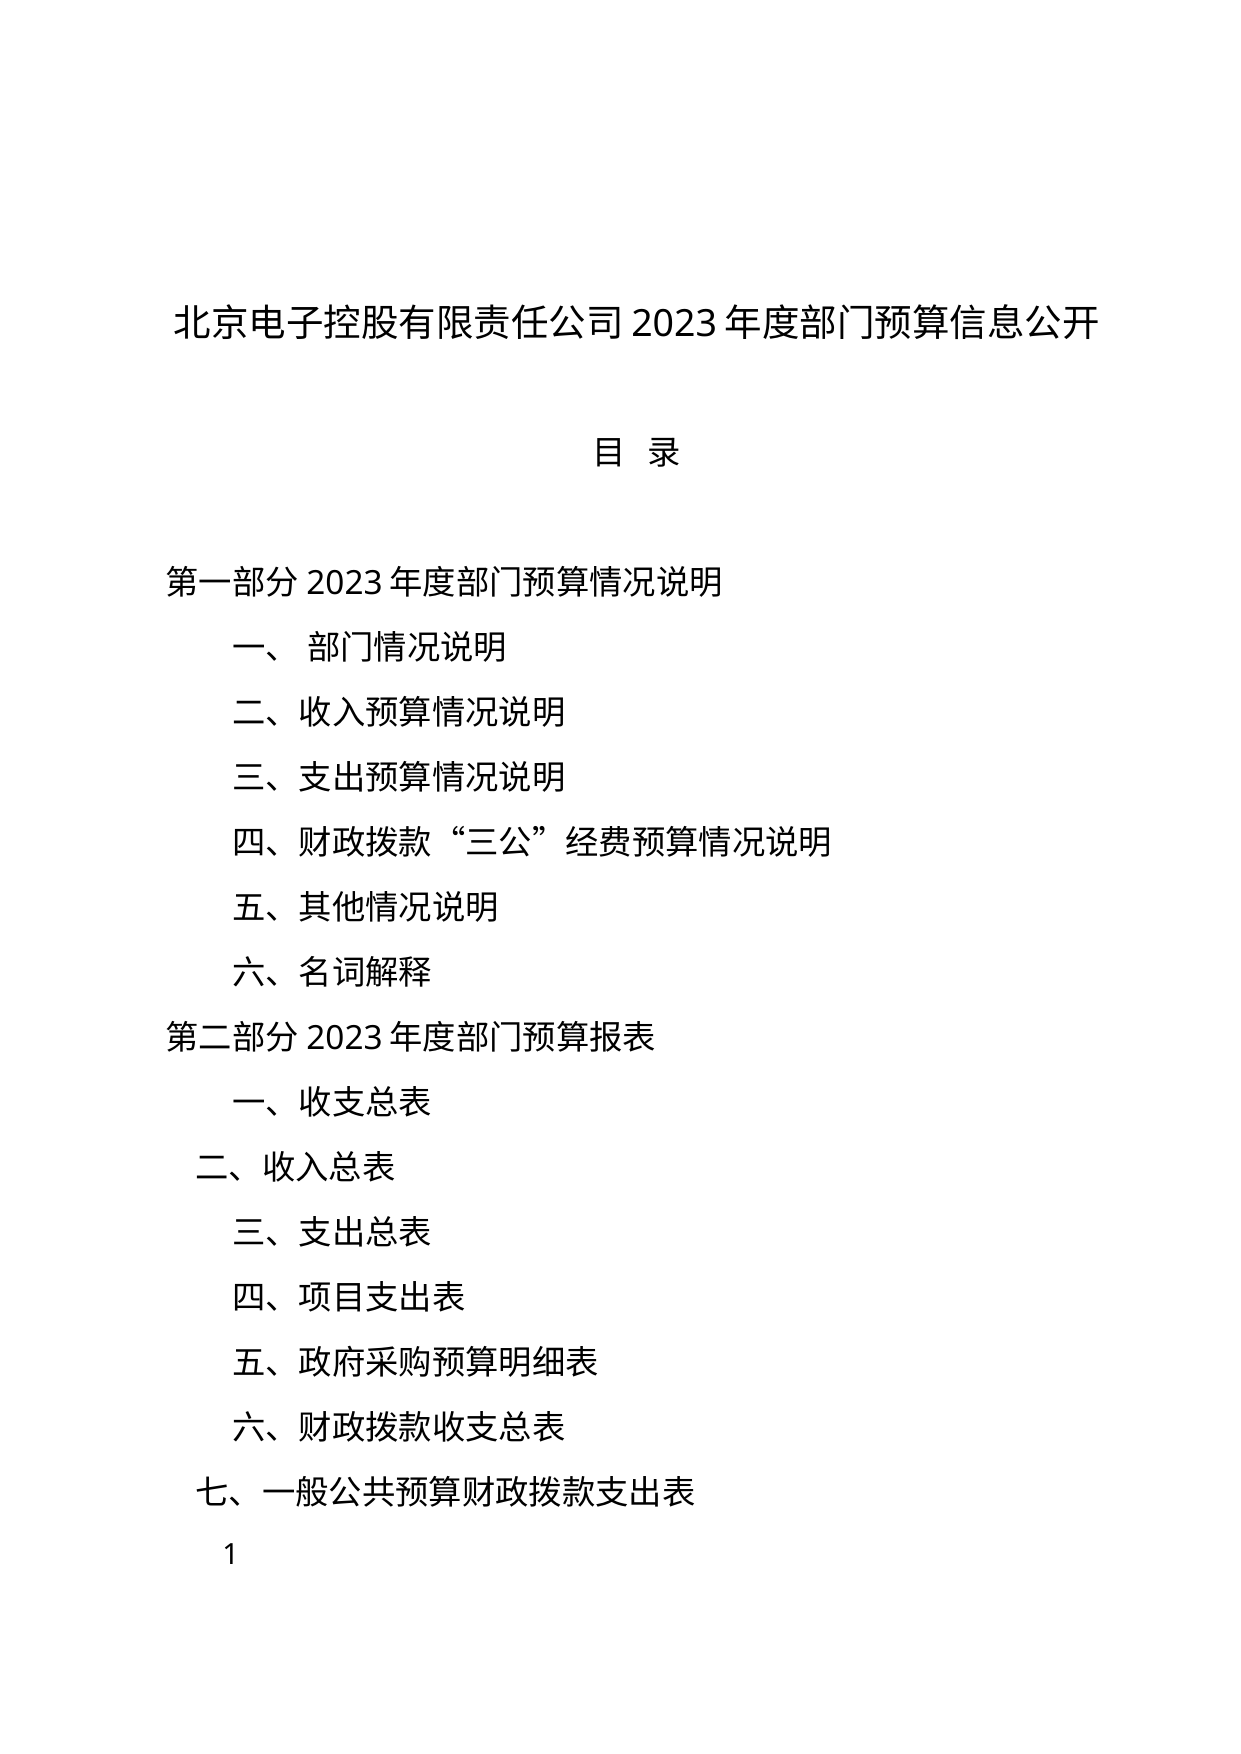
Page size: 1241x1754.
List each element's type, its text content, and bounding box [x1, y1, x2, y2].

text 二、收入总表 [165, 1133, 1107, 1198]
text 六、财政拨款收支总表 [165, 1393, 1107, 1458]
text 一、收支总表 [165, 1068, 1107, 1133]
text 四、项目支出表 [165, 1263, 1107, 1328]
text 第一部分 2023年度部门预算情况说明 [165, 548, 1107, 613]
text 六、名词解释 [165, 938, 1107, 1003]
text 二、收入预算情况说明 [165, 678, 1107, 743]
text 三、支出总表 [165, 1198, 1107, 1263]
text 三、支出预算情况说明 [165, 743, 1107, 808]
text 目 录 [165, 418, 1107, 483]
text 四、财政拨款“三公”经费预算情况说明 [165, 808, 1107, 873]
text 五、政府采购预算明细表 [165, 1328, 1107, 1393]
list 部门情况说明 [232, 613, 1107, 678]
text 七、一般公共预算财政拨款支出表 [165, 1458, 1107, 1523]
text 第二部分 2023年度部门预算报表 [165, 1003, 1107, 1068]
text 五、其他情况说明 [165, 873, 1107, 938]
text 北京电子控股有限责任公司2023年度部门预算信息公开 [165, 288, 1107, 353]
